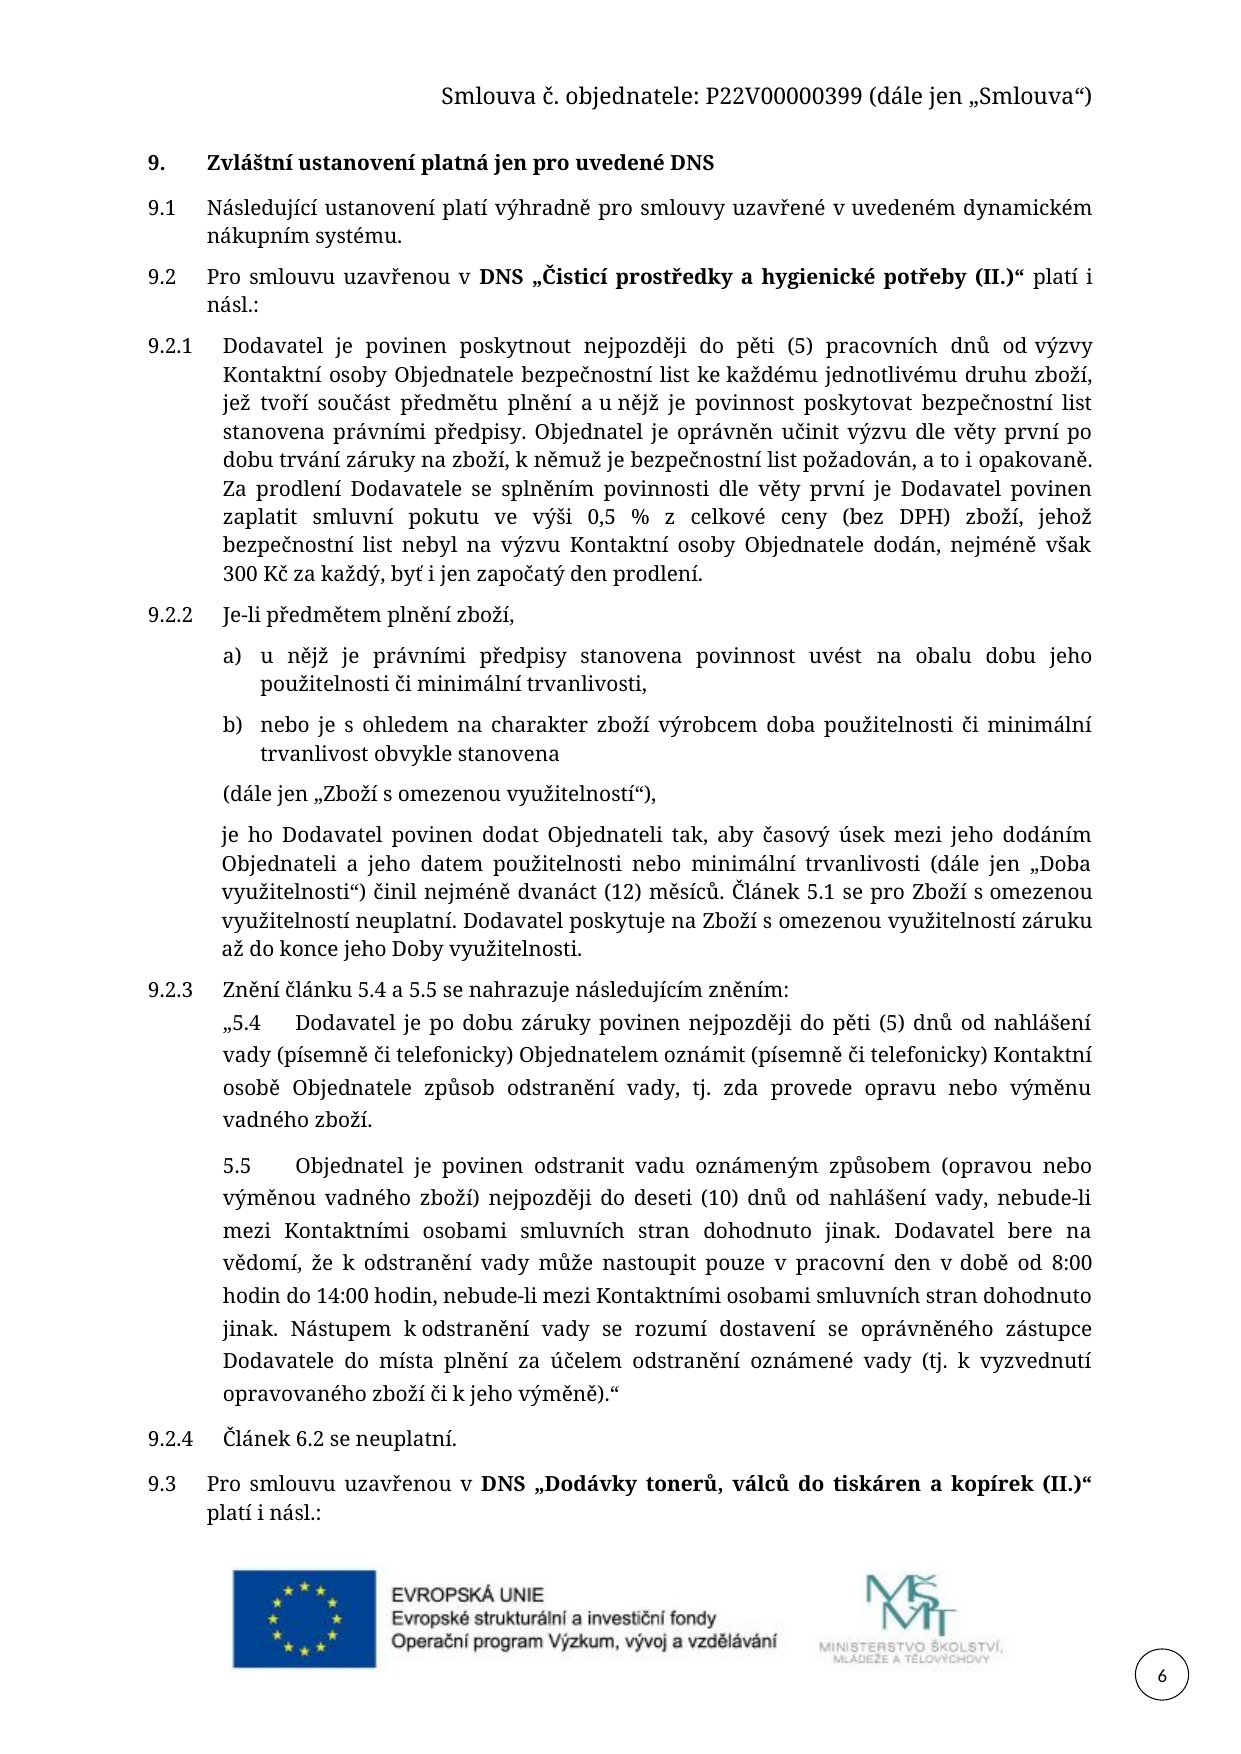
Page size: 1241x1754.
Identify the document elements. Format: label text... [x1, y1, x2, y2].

list Dodavatel je povinen poskytnout nejpozději do pěti (5) pracovních dnů od výzvy Kontaktní osoby Objednatele bezpečnostní list ke každému jednotlivému druhu zboží, jež tvoří součást předmětu plnění a u nějž je povinnost poskytovat bezpečnostní list stanovena právními předpisy. Objednatel je oprávněn učinit výzvu dle věty první po dobu trvání záruky na zboží, k němuž je bezpečnostní list požadován, a to i opakovaně. Za prodlení Dodavatele se splněním povinnosti dle věty první je Dodavatel povinen zaplatit smluvní pokutu ve výši 0,5 % z celkové ceny (bez DPH) zboží, jehož bezpečnostní list nebyl na výzvu Kontaktní osoby Objednatele dodán, nejméně však 300 Kč za každý, byť i jen započatý den prodlení. [148, 331, 1093, 587]
list Znění článku 5.4 a 5.5 se nahrazuje následujícím zněním: [148, 975, 1093, 1004]
list Je-li předmětem plnění zboží, [148, 600, 1093, 628]
list Článek 6.2 se neuplatní. [148, 1424, 1093, 1452]
list Následující ustanovení platí výhradně pro smlouvy uzavřené v uvedeném dynamickém nákupním systému. [148, 193, 1093, 249]
list u nějž je právními předpisy stanovena povinnost uvést na obalu dobu jeho použitelnosti či minimální trvanlivosti, [223, 641, 1093, 698]
list „5.4 Dodavatel je po dobu záruky povinen nejpozději do pěti (5) dnů od nahlášení vady (písemně či telefonicky) Objednatelem oznámit (písemně či telefonicky) Kontaktní osobě Objednatele způsob odstranění vady, tj. zda provede opravu nebo výměnu vadného zboží. [223, 1008, 1093, 1134]
list Zvláštní ustanovení platná jen pro uvedené DNS [148, 148, 1093, 176]
list Pro smlouvu uzavřenou v DNS „Dodávky tonerů, válců do tiskáren a kopírek (II.)“ platí i násl.: [148, 1469, 1093, 1526]
text je ho Dodavatel povinen dodat Objednateli tak, aby časový úsek mezi jeho dodáním Objednateli a jeho datem použitelnosti nebo minimální trvanlivosti (dále jen „Doba využitelnosti“) činil nejméně dvanáct (12) měsíců. Článek 5.1 se pro Zboží s omezenou využitelností neuplatní. Dodavatel poskytuje na Zboží s omezenou využitelností záruku až do konce jeho Doby využitelnosti. [221, 821, 1093, 963]
list Pro smlouvu uzavřenou v DNS „Čisticí prostředky a hygienické potřeby (II.)“ platí i násl.: [148, 262, 1093, 319]
picture [229, 1566, 1011, 1672]
text (dále jen „Zboží s omezenou využitelností“), [223, 779, 1093, 808]
list 5.5 Objednatel je povinen odstranit vadu oznámeným způsobem (opravou nebo výměnou vadného zboží) nejpozději do deseti (10) dnů od nahlášení vady, nebude-li mezi Kontaktními osobami smluvních stran dohodnuto jinak. Dodavatel bere na vědomí, že k odstranění vady může nastoupit pouze v pracovní den v době od 8:00 hodin do 14:00 hodin, nebude-li mezi Kontaktními osobami smluvních stran dohodnuto jinak. Nástupem k odstranění vady se rozumí dostavení se oprávněného zástupce Dodavatele do místa plnění za účelem odstranění oznámené vady (tj. k vyzvednutí opravovaného zboží či k jeho výměně).“ [223, 1151, 1093, 1407]
list nebo je s ohledem na charakter zboží výrobcem doba použitelnosti či minimální trvanlivost obvykle stanovena [223, 710, 1093, 767]
